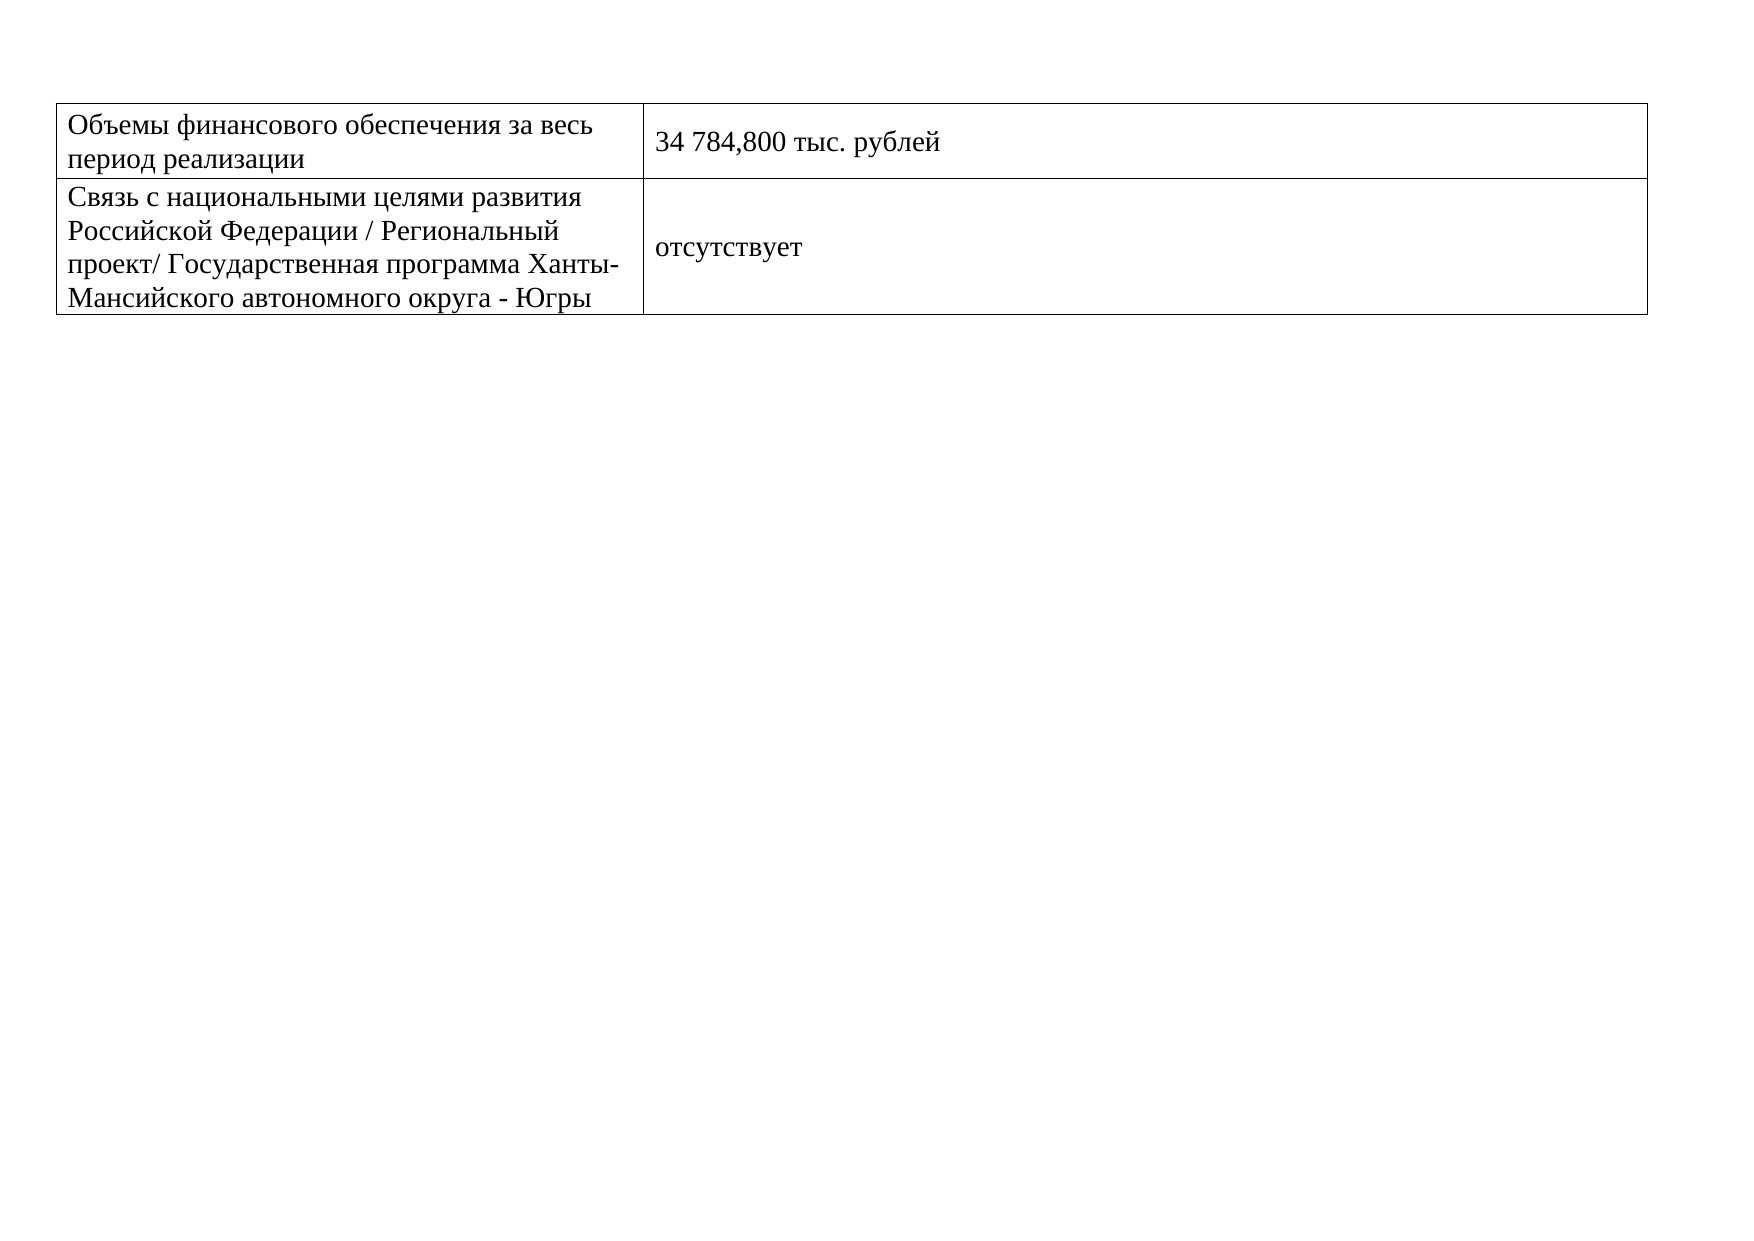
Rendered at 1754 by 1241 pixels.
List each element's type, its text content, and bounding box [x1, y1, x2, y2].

table_cell Связь с национальными целями развития Российской Федерации / Региональный проект/ Государственная программа Ханты-Мансийского автономного округа - Югры [57, 179, 643, 313]
table_cell отсутствует [644, 179, 1647, 313]
table_cell Объемы финансового обеспечения за весь период реализации [57, 104, 643, 178]
table_cell 34 784,800 тыс. рублей [644, 104, 1647, 178]
